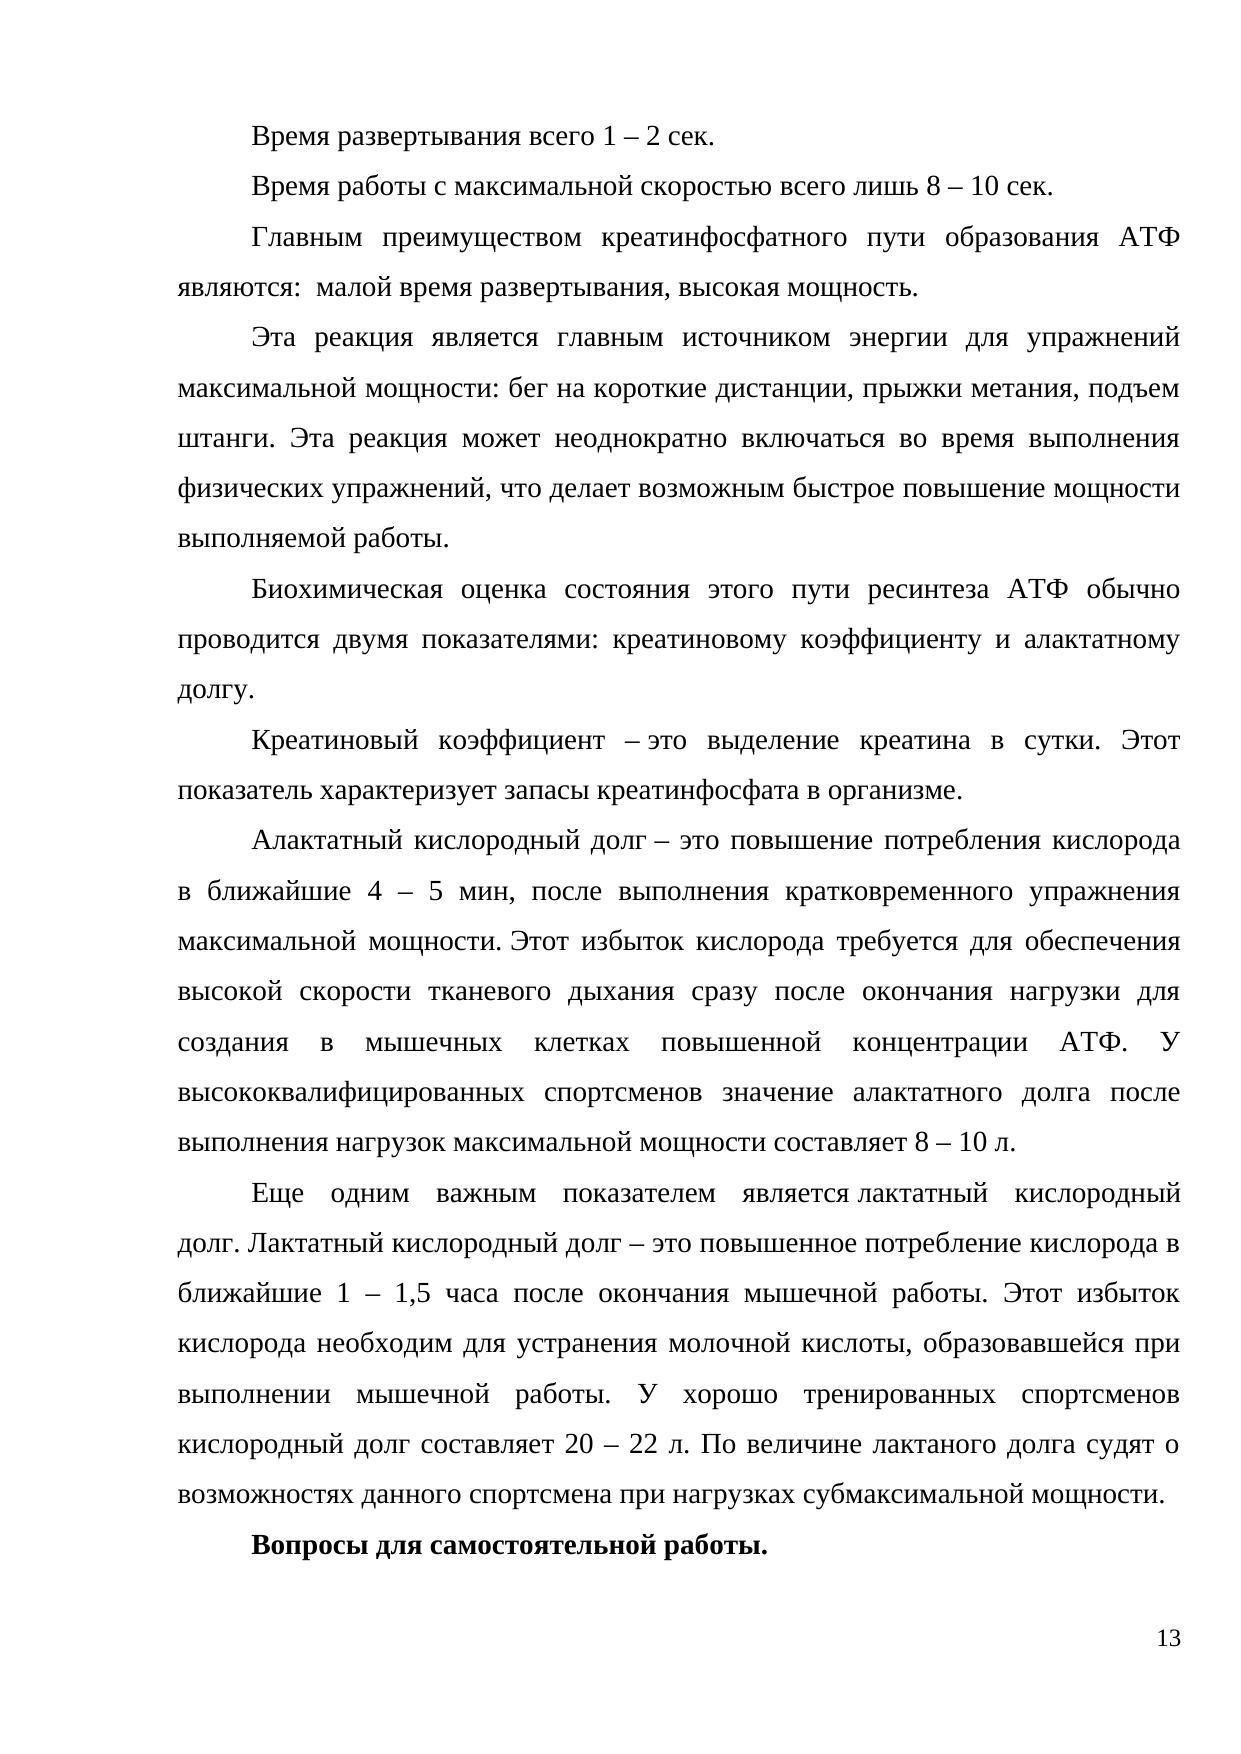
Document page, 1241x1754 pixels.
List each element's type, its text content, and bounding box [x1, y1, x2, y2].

text Эта реакция является главным источником энергии для упражнений максимальной мощности: бег на короткие дистанции, прыжки метания, подъем штанги. Эта реакция может неоднократно включаться во время выполнения физических упражнений, что делает возможным быстрое повышение мощности выполняемой работы. [177, 319, 1181, 554]
text Алактатный кислородный долг – это повышение потребления кислорода в ближайшие 4 – 5 мин, после выполнения кратковременного упражнения максимальной мощности. Этот избыток кислорода требуется для обеспечения высокой скорости тканевого дыхания сразу после окончания нагрузки для создания в мышечных клетках повышенной концентрации АТФ. У высококвалифицированных спортсменов значение алактатного долга после выполнения нагрузок максимальной мощности составляет 8 – 10 л. [177, 822, 1181, 1158]
text Креатиновый коэффициент – это выделение креатина в сутки. Этот показатель характеризует запасы креатинфосфата в организме. [177, 722, 1181, 806]
text Время работы с максимальной скоростью всего лишь 8 – 10 сек. [177, 168, 1181, 202]
text Время развертывания всего 1 – 2 сек. [177, 118, 1181, 152]
text Биохимическая оценка состояния этого пути ресинтеза АТФ обычно проводится двумя показателями: креатиновому коэффициенту и алактатному долгу. [177, 571, 1181, 705]
text Еще одним важным показателем является лактатный кислородный долг. Лактатный кислородный долг – это повышенное потребление кислорода в ближайшие 1 – 1,5 часа после окончания мышечной работы. Этот избыток кислорода необходим для устранения молочной кислоты, образовавшейся при выполнении мышечной работы. У хорошо тренированных спортсменов кислородный долг составляет 20 – 22 л. По величине лактаного долга судят о возможностях данного спортсмена при нагрузках субмаксимальной мощности. [177, 1175, 1181, 1510]
text Главным преимуществом креатинфосфатного пути образования АТФ являются: малой время развертывания, высокая мощность. [177, 219, 1181, 303]
text Вопросы для самостоятельной работы. [177, 1527, 1181, 1560]
